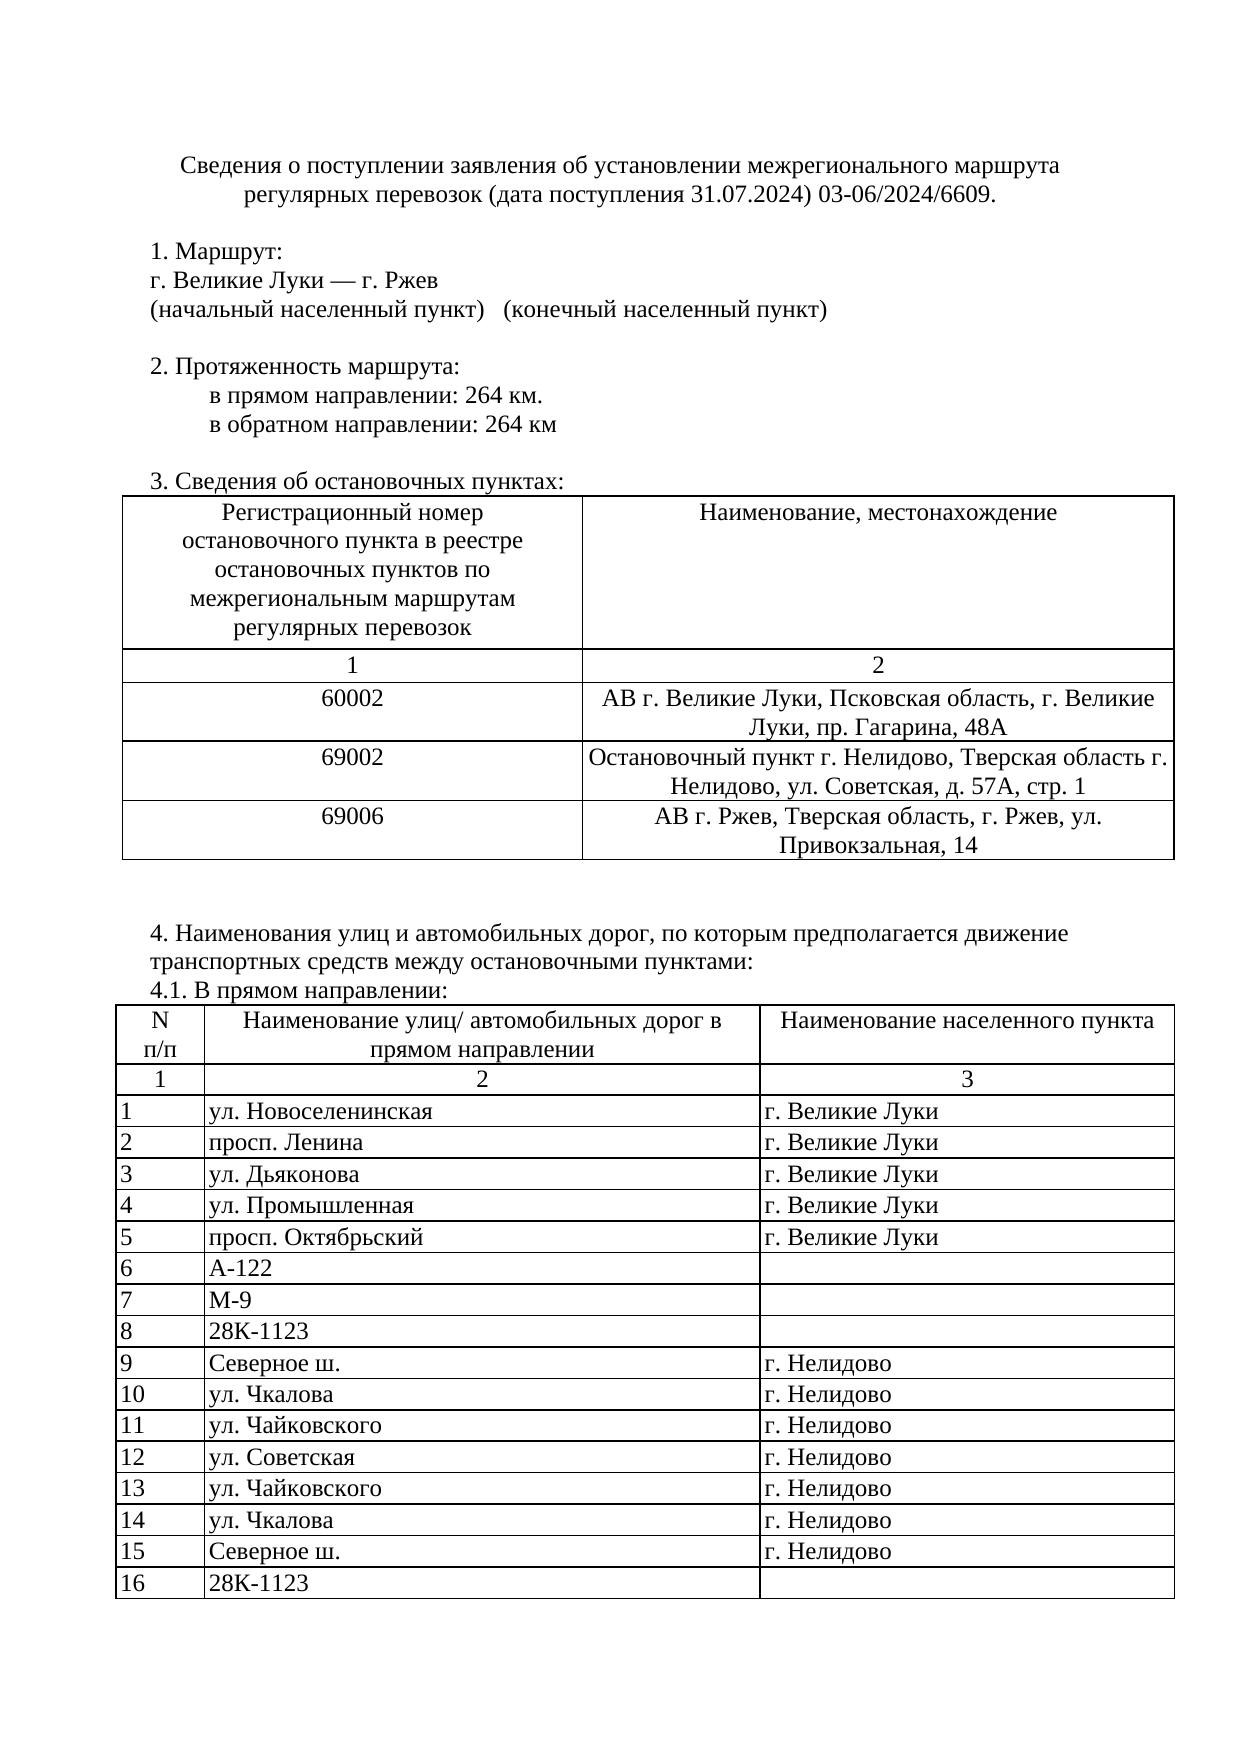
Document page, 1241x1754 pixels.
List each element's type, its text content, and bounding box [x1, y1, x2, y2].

table_header Наименование улиц/ автомобильных дорог в прямом направлении [205, 1006, 759, 1063]
table_cell 9 [117, 1348, 204, 1377]
table_cell 28К-1123 [205, 1568, 759, 1598]
table_cell 1 [117, 1065, 204, 1094]
table_cell [761, 1316, 1174, 1346]
table_cell 11 [117, 1411, 204, 1440]
table_cell 28К-1123 [205, 1316, 759, 1346]
table_cell г. Великие Луки [761, 1190, 1174, 1220]
table_cell г. Великие Луки [761, 1127, 1174, 1157]
table_cell Северное ш. [205, 1536, 759, 1566]
table_cell 1 [117, 1096, 204, 1126]
table_cell г. Нелидово [761, 1505, 1174, 1535]
table_cell просп. Ленина [205, 1127, 759, 1157]
table_cell г. Нелидово [761, 1379, 1174, 1409]
table_cell 10 [117, 1379, 204, 1409]
table_cell АВ г. Ржев, Тверская область, г. Ржев, ул. Привокзальная, 14 [583, 801, 1173, 858]
table_cell 16 [117, 1568, 204, 1598]
text в обратном направлении: 264 км [150, 409, 1090, 437]
table_cell ул. Новоселенинская [205, 1096, 759, 1126]
table_cell г. Нелидово [761, 1348, 1174, 1377]
table_cell г. Нелидово [761, 1411, 1174, 1440]
table_cell г. Великие Луки [761, 1222, 1174, 1252]
text г. Великие Луки — г. Ржев [150, 265, 1090, 294]
table_cell 14 [117, 1505, 204, 1535]
table_cell ул. Чайковского [205, 1473, 759, 1503]
text 4. Наименования улиц и автомобильных дорог, по которым предполагается движение транспортных средств между остановочными пунктами: [150, 918, 1090, 975]
table_cell 2 [205, 1065, 759, 1094]
table_cell АВ г. Великие Луки, Псковская область, г. Великие Луки, пр. Гагарина, 48А [583, 683, 1173, 740]
text в прямом направлении: 264 км. [150, 380, 1090, 409]
table_cell г. Нелидово [761, 1442, 1174, 1472]
table_cell 3 [761, 1065, 1174, 1094]
table_cell ул. Чкалова [205, 1505, 759, 1535]
table_cell [761, 1253, 1174, 1283]
table_cell ул. Дьяконова [205, 1159, 759, 1189]
table_cell 2 [583, 650, 1173, 681]
table_cell Северное ш. [205, 1348, 759, 1377]
table_cell А-122 [205, 1253, 759, 1283]
table_cell ул. Промышленная [205, 1190, 759, 1220]
table_cell ул. Чайковского [205, 1411, 759, 1440]
table_header Наименование населенного пункта [761, 1006, 1174, 1063]
text 3. Сведения об остановочных пунктах: [150, 466, 1090, 495]
table_cell 12 [117, 1442, 204, 1472]
text 4.1. В прямом направлении: [150, 975, 1090, 1004]
table_cell 3 [117, 1159, 204, 1189]
table_cell 4 [117, 1190, 204, 1220]
table_cell 1 [123, 650, 582, 681]
table_cell 69002 [123, 742, 582, 799]
table_cell г. Великие Луки [761, 1096, 1174, 1126]
table_cell г. Нелидово [761, 1536, 1174, 1566]
table_cell 60002 [123, 683, 582, 740]
table_cell М-9 [205, 1285, 759, 1314]
text 1. Маршрут: [150, 236, 1090, 265]
table_cell [761, 1568, 1174, 1598]
table_cell 8 [117, 1316, 204, 1346]
text (начальный населенный пункт) (конечный населенный пункт) [150, 294, 1090, 322]
table_cell ул. Чкалова [205, 1379, 759, 1409]
table_cell просп. Октябрьский [205, 1222, 759, 1252]
table_cell 6 [117, 1253, 204, 1283]
table_cell 69006 [123, 801, 582, 858]
table_header N п/п [117, 1006, 204, 1063]
table_cell 7 [117, 1285, 204, 1314]
table_header Наименование, местонахождение [583, 497, 1173, 648]
table_cell Остановочный пункт г. Нелидово, Тверская область г. Нелидово, ул. Советская, д. 57А, стр. 1 [583, 742, 1173, 799]
table_cell ул. Советская [205, 1442, 759, 1472]
table_cell [761, 1285, 1174, 1314]
table_cell 13 [117, 1473, 204, 1503]
table_cell 15 [117, 1536, 204, 1566]
table_cell 2 [117, 1127, 204, 1157]
table_cell г. Нелидово [761, 1473, 1174, 1503]
text Сведения о поступлении заявления об установлении межрегионального маршрута регулярных перевозок (дата поступления 31.07.2024) 03-06/2024/6609. [150, 150, 1090, 207]
table_cell 5 [117, 1222, 204, 1252]
table_cell г. Великие Луки [761, 1159, 1174, 1189]
text 2. Протяженность маршрута: [150, 351, 1090, 380]
table_header Регистрационный номер остановочного пункта в реестре остановочных пунктов по межрегиональным маршрутам регулярных перевозок [123, 497, 582, 648]
